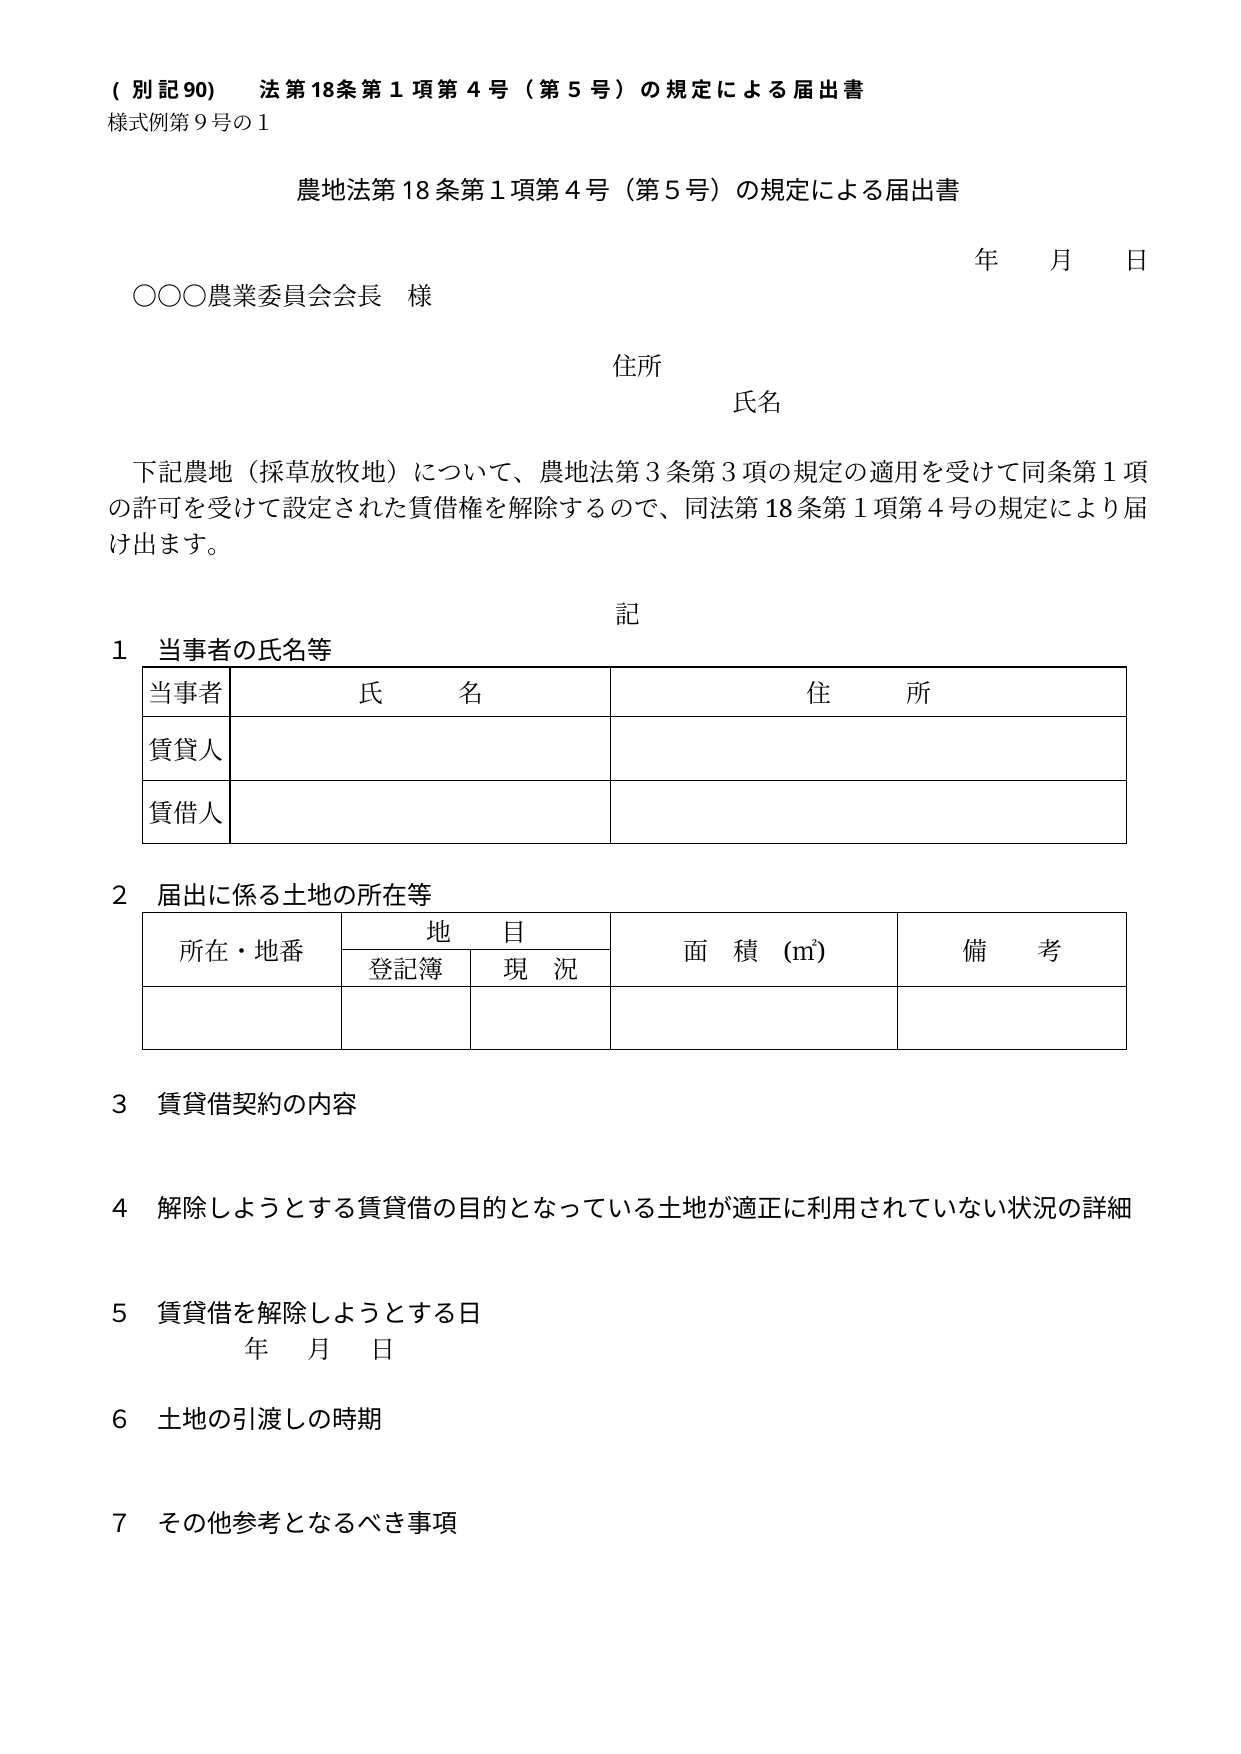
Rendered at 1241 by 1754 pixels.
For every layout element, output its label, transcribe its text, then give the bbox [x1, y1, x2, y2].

text 住所 [107, 346, 1149, 382]
table_cell [231, 781, 610, 843]
text 年 月 日 [107, 1329, 1149, 1365]
table_header 氏 名 [231, 668, 610, 716]
table_cell 現 況 [471, 950, 610, 986]
table_header 当事者 [143, 668, 229, 716]
table_header 住 所 [611, 668, 1126, 716]
text (別記90) 法第18条第１項第４号（第５号）の規定による届出書 [107, 72, 1149, 104]
text 記 [107, 594, 1149, 630]
text ６ 土地の引渡しの時期 [107, 1399, 1149, 1436]
text 下記農地（採草放牧地）について、農地法第３条第３項の規定の適用を受けて同条第１項の許可を受けて設定された賃借権を解除するので、同法第18条第１項第４号の規定により届け出ます。 [107, 452, 1149, 560]
table_cell [611, 781, 1126, 843]
table_cell [471, 987, 610, 1049]
text ４ 解除しようとする賃貸借の目的となっている土地が適正に利用されていない状況の詳細 [107, 1189, 1149, 1225]
table_cell [143, 987, 341, 1049]
table_cell [611, 987, 897, 1049]
text ３ 賃貸借契約の内容 [107, 1084, 1149, 1121]
table_header 面 積 (㎡) [611, 913, 897, 986]
text 年 月 日 [107, 240, 1149, 276]
table_cell [611, 717, 1126, 780]
table_cell 登記簿 [342, 950, 470, 986]
table_cell 賃貸人 [143, 717, 229, 780]
table_cell [898, 987, 1126, 1049]
text ７ その他参考となるべき事項 [107, 1504, 1149, 1540]
text 様式例第９号の１ [107, 106, 1149, 136]
table_cell [231, 717, 610, 780]
text 農地法第18条第１項第４号（第５号）の規定による届出書 [107, 170, 1149, 206]
table_header 地 目 [342, 913, 610, 949]
text ５ 賃貸借を解除しようとする日 [107, 1293, 1149, 1329]
text ２ 届出に係る土地の所在等 [107, 876, 1149, 912]
text 氏名 [107, 382, 1149, 418]
text 〇〇〇農業委員会会長 様 [107, 276, 1149, 312]
table_cell 賃借人 [143, 781, 229, 843]
table_header 備 考 [898, 913, 1126, 986]
text １ 当事者の氏名等 [107, 630, 1149, 666]
table_header 所在・地番 [143, 913, 341, 986]
table_cell [342, 987, 470, 1049]
